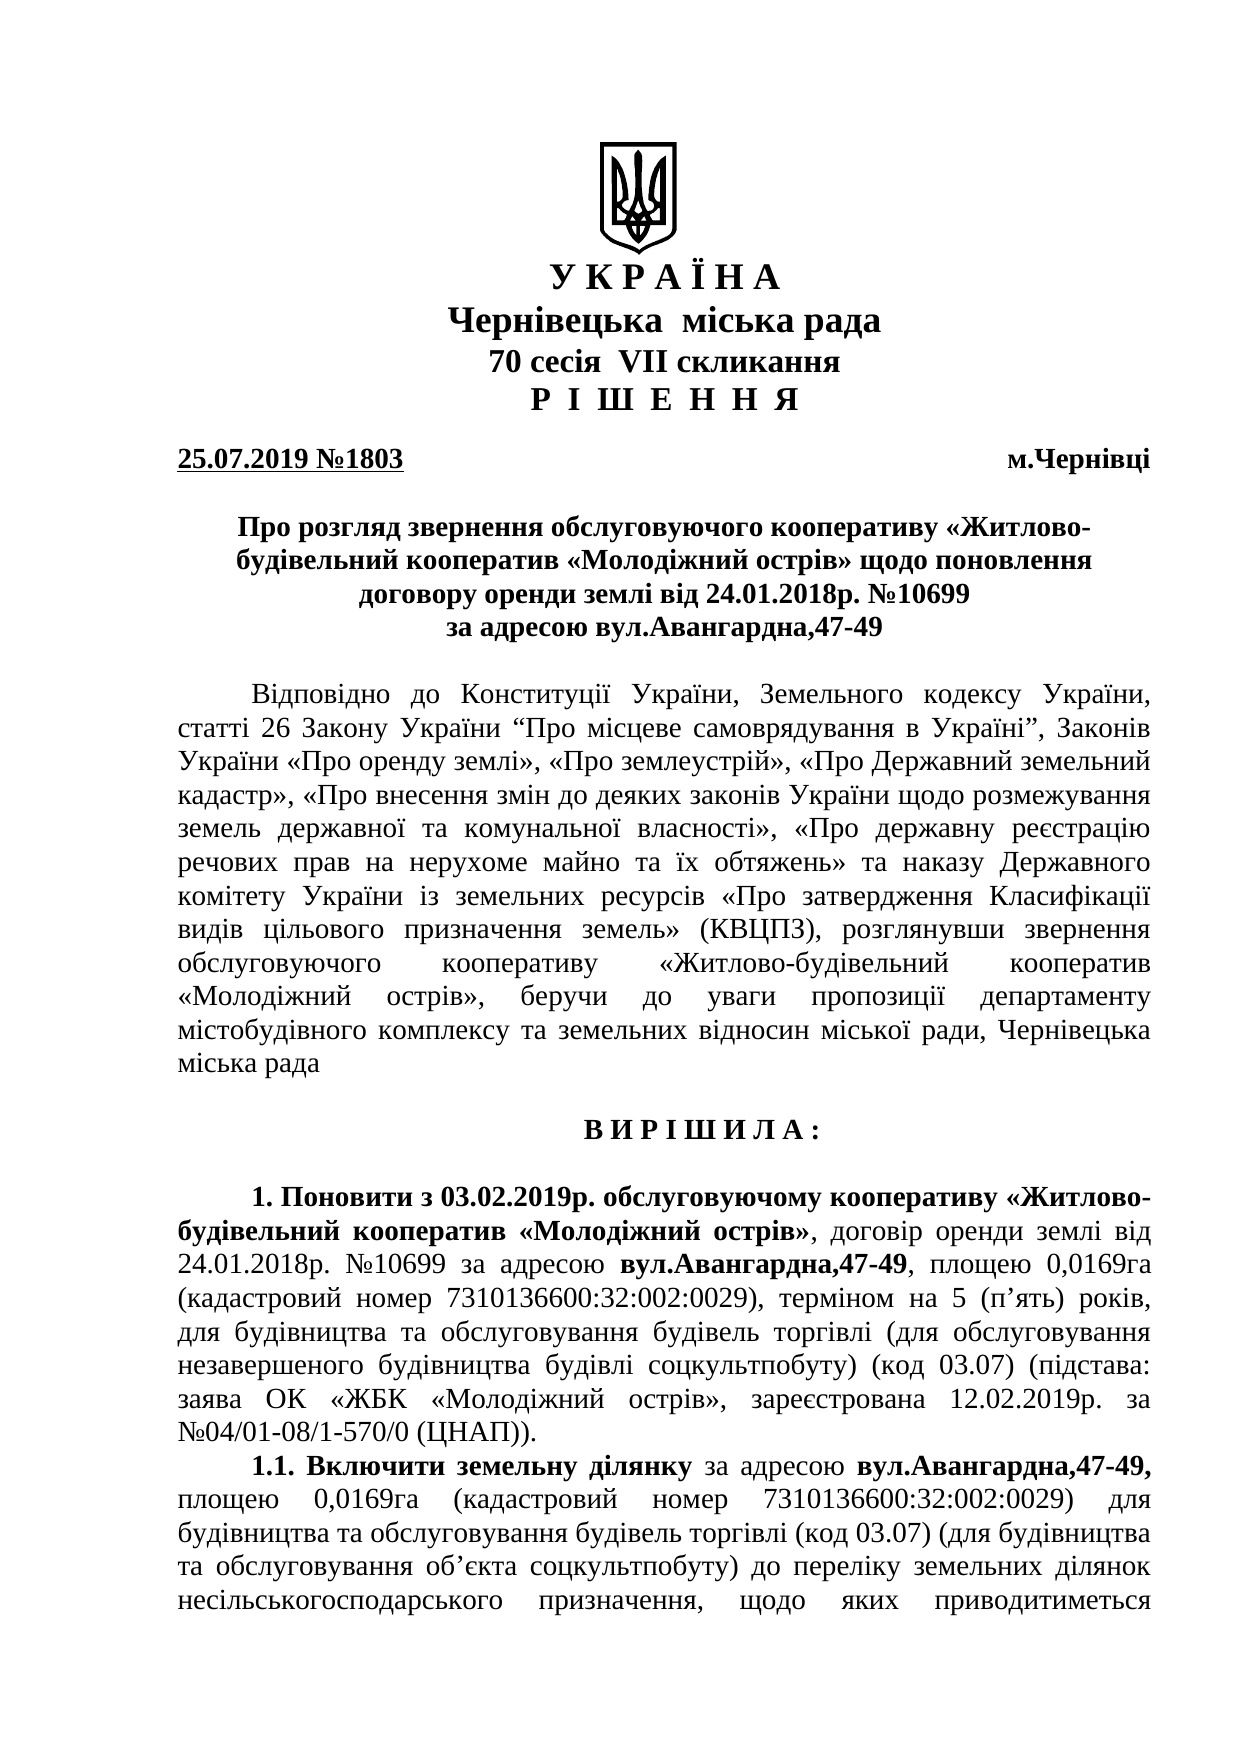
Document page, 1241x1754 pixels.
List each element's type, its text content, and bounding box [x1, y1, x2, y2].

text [177, 1448, 1152, 1616]
subtitle Р І Ш Е Н Н Я [177, 379, 1152, 418]
text 70 сесія VІІ скликання [177, 341, 1152, 379]
text 1. Поновити з 03.02.2019р. обслуговуючому кооперативу «Житлово-будівельний кооператив «Молодіжний острів», договір оренди землі від 24.01.2018р. №10699 за адресою вул.Авангардна,47-49, площею 0,0169га (кадастровий номер 7310136600:32:002:0029), терміном на 5 (п’ять) років, для будівництва та обслуговування будівель торгівлі (для обслуговування незавершеного будівництва будівлі соцкультпобуту) (код 03.07) (підстава: заява ОК «ЖБК «Молодіжний острів», зареєстрована 12.02.2019р. за №04/01-08/1-570/0 (ЦНАП)). [177, 1179, 1152, 1448]
text Про розгляд звернення обслуговуючого кооперативу «Житлово-будівельний кооператив «Молодіжний острів» щодо поновлення договору оренди землі від 24.01.2018р. №10699 за адресою вул.Авангардна,47-49 [177, 509, 1152, 643]
text У К Р А Ї Н А [177, 255, 1152, 298]
text 25.07.2019 №1803 м.Чернівці [177, 442, 1152, 475]
text Відповідно до Конституції України, Земельного кодексу України, статті 26 Закону України “Про місцеве самоврядування в Україні”, Законів України «Про оренду землі», «Про землеустрій», «Про Державний земельний кадастр», «Про внесення змін до деяких законів України щодо розмежування земель державної та комунальної власності», «Про державну реєстрацію речових прав на нерухоме майно та їх обтяжень» та наказу Державного комітету України із земельних ресурсів «Про затвердження Класифікації видів цільового призначення земель» (КВЦПЗ), розглянувши звернення обслуговуючого кооперативу «Житлово-будівельний кооператив «Молодіжний острів», беручи до уваги пропозиції департаменту містобудівного комплексу та земельних відносин міської ради, Чернівецька міська рада [177, 676, 1152, 1079]
text Чернівецька міська рада [177, 298, 1152, 341]
text В И Р І Ш И Л А : [177, 1112, 1152, 1146]
